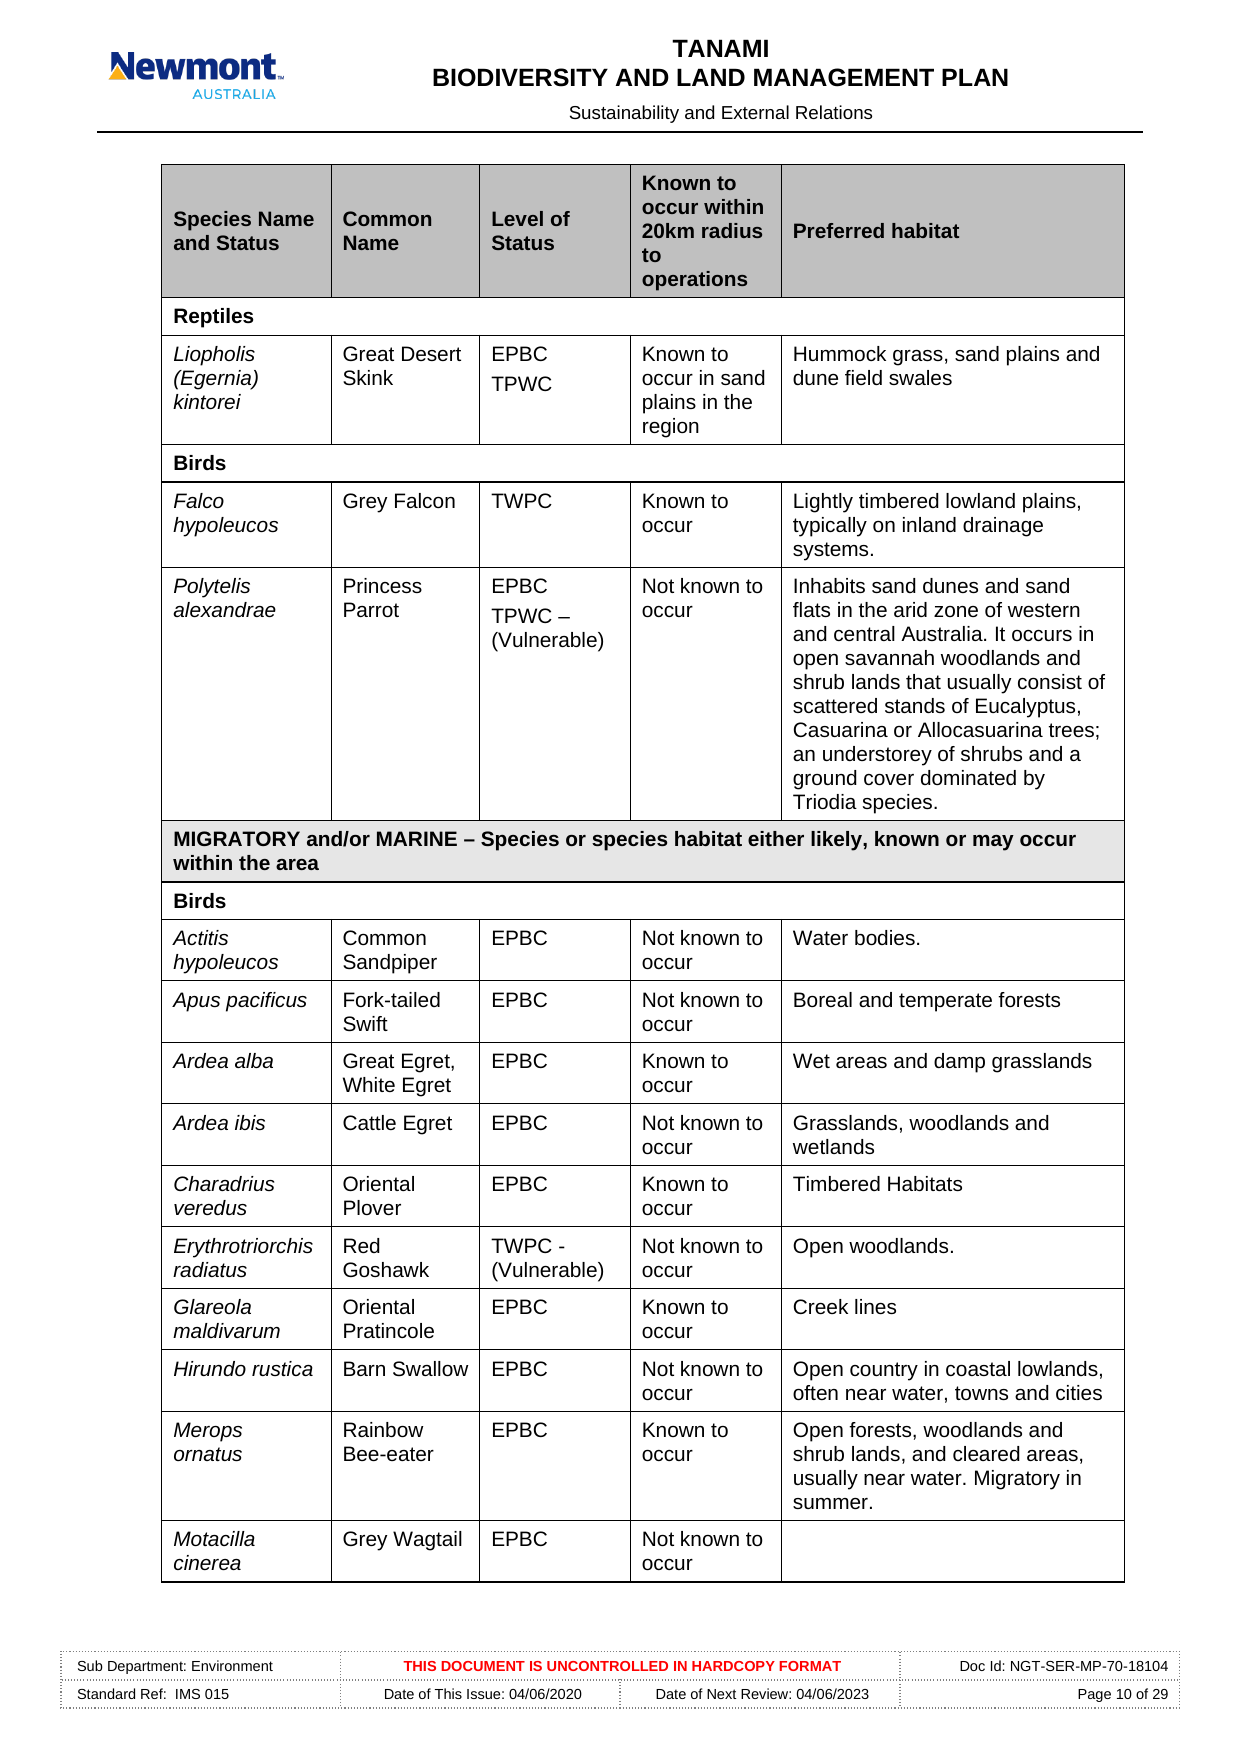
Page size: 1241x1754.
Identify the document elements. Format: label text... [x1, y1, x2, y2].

table_cell Not known to occur [631, 981, 781, 1042]
table_cell Known to occur [631, 1412, 781, 1520]
table_cell EPBC [480, 920, 630, 980]
table_cell Known to occur [631, 1289, 781, 1349]
table_cell Polytelis alexandrae [162, 568, 331, 820]
table_cell Erythrotriorchis radiatus [162, 1227, 331, 1288]
table_cell Not known to occur [631, 1521, 781, 1581]
table_cell Apus pacificus [162, 981, 331, 1042]
table_cell Oriental Plover [332, 1166, 479, 1226]
table_header Preferred habitat [782, 165, 1124, 297]
table_cell Not known to occur [631, 1104, 781, 1165]
table_cell Not known to occur [631, 920, 781, 980]
table_cell Grasslands, woodlands and wetlands [782, 1104, 1124, 1165]
table_cell Great Egret, White Egret [332, 1043, 479, 1103]
table_cell TWPC - (Vulnerable) [480, 1227, 630, 1288]
table_cell Inhabits sand dunes and sand flats in the arid zone of western and central Australia. It occurs in open savannah woodlands and shrub lands that usually consist of scattered stands of Eucalyptus, Casuarina or Allocasuarina trees; an understorey of shrubs and a ground cover dominated by Triodia species. [782, 568, 1124, 820]
table_cell Boreal and temperate forests [782, 981, 1124, 1042]
table_header Species Name and Status [162, 165, 331, 297]
table_cell EPBC [480, 1350, 630, 1411]
table_cell EPBC [480, 1043, 630, 1103]
picture [108, 52, 284, 99]
table_cell Liopholis (Egernia) kintorei [162, 336, 331, 444]
table_cell Princess Parrot [332, 568, 479, 820]
table_cell Charadrius veredus [162, 1166, 331, 1226]
table_cell Glareola maldivarum [162, 1289, 331, 1349]
table_cell Known to occur [631, 1166, 781, 1226]
table_cell Hummock grass, sand plains and dune field swales [782, 336, 1124, 444]
table_cell Birds [162, 445, 1124, 481]
table_cell Known to occur in sand plains in the region [631, 336, 781, 444]
table_cell Actitis hypoleucos [162, 920, 331, 980]
table_cell Known to occur [631, 1043, 781, 1103]
table_cell Creek lines [782, 1289, 1124, 1349]
table_cell Merops ornatus [162, 1412, 331, 1520]
table_cell Open woodlands. [782, 1227, 1124, 1288]
table_cell Hirundo rustica [162, 1350, 331, 1411]
table_cell Barn Swallow [332, 1350, 479, 1411]
table_cell Water bodies. [782, 920, 1124, 980]
table_cell Wet areas and damp grasslands [782, 1043, 1124, 1103]
table_cell Not known to occur [631, 568, 781, 820]
table_cell Ardea ibis [162, 1104, 331, 1165]
table_cell EPBC TPWC – (Vulnerable) [480, 568, 630, 820]
table_cell EPBC TPWC [480, 336, 630, 444]
table_cell EPBC [480, 981, 630, 1042]
table_header Level of Status [480, 165, 630, 297]
table_cell Open forests, woodlands and shrub lands, and cleared areas, usually near water. Migratory in summer. [782, 1412, 1124, 1520]
table_cell Grey Falcon [332, 483, 479, 567]
table_cell Timbered Habitats [782, 1166, 1124, 1226]
table_cell Cattle Egret [332, 1104, 479, 1165]
table_cell Not known to occur [631, 1227, 781, 1288]
table_cell Lightly timbered lowland plains, typically on inland drainage systems. [782, 483, 1124, 567]
table_cell [782, 1521, 1124, 1581]
table_cell Reptiles [162, 298, 1124, 334]
table_cell Fork-tailed Swift [332, 981, 479, 1042]
table_cell MIGRATORY and/or MARINE – Species or species habitat either likely, known or may occur within the area [162, 821, 1124, 881]
table_cell EPBC [480, 1166, 630, 1226]
table_cell EPBC [480, 1521, 630, 1581]
table_cell EPBC [480, 1412, 630, 1520]
table_cell Open country in coastal lowlands, often near water, towns and cities [782, 1350, 1124, 1411]
table_header Common Name [332, 165, 479, 297]
table_cell TWPC [480, 483, 630, 567]
table_cell Oriental Pratincole [332, 1289, 479, 1349]
table_cell Red Goshawk [332, 1227, 479, 1288]
table_cell Rainbow Bee-eater [332, 1412, 479, 1520]
table_cell Great Desert Skink [332, 336, 479, 444]
table_cell Birds [162, 883, 1124, 919]
table_cell EPBC [480, 1104, 630, 1165]
table_cell Not known to occur [631, 1350, 781, 1411]
table_cell Motacilla cinerea [162, 1521, 331, 1581]
table_header Known to occur within 20km radius to operations [631, 165, 781, 297]
table_cell Known to occur [631, 483, 781, 567]
table_cell Falco hypoleucos [162, 483, 331, 567]
table_cell Grey Wagtail [332, 1521, 479, 1581]
table_cell EPBC [480, 1289, 630, 1349]
table_cell Ardea alba [162, 1043, 331, 1103]
table_cell Common Sandpiper [332, 920, 479, 980]
